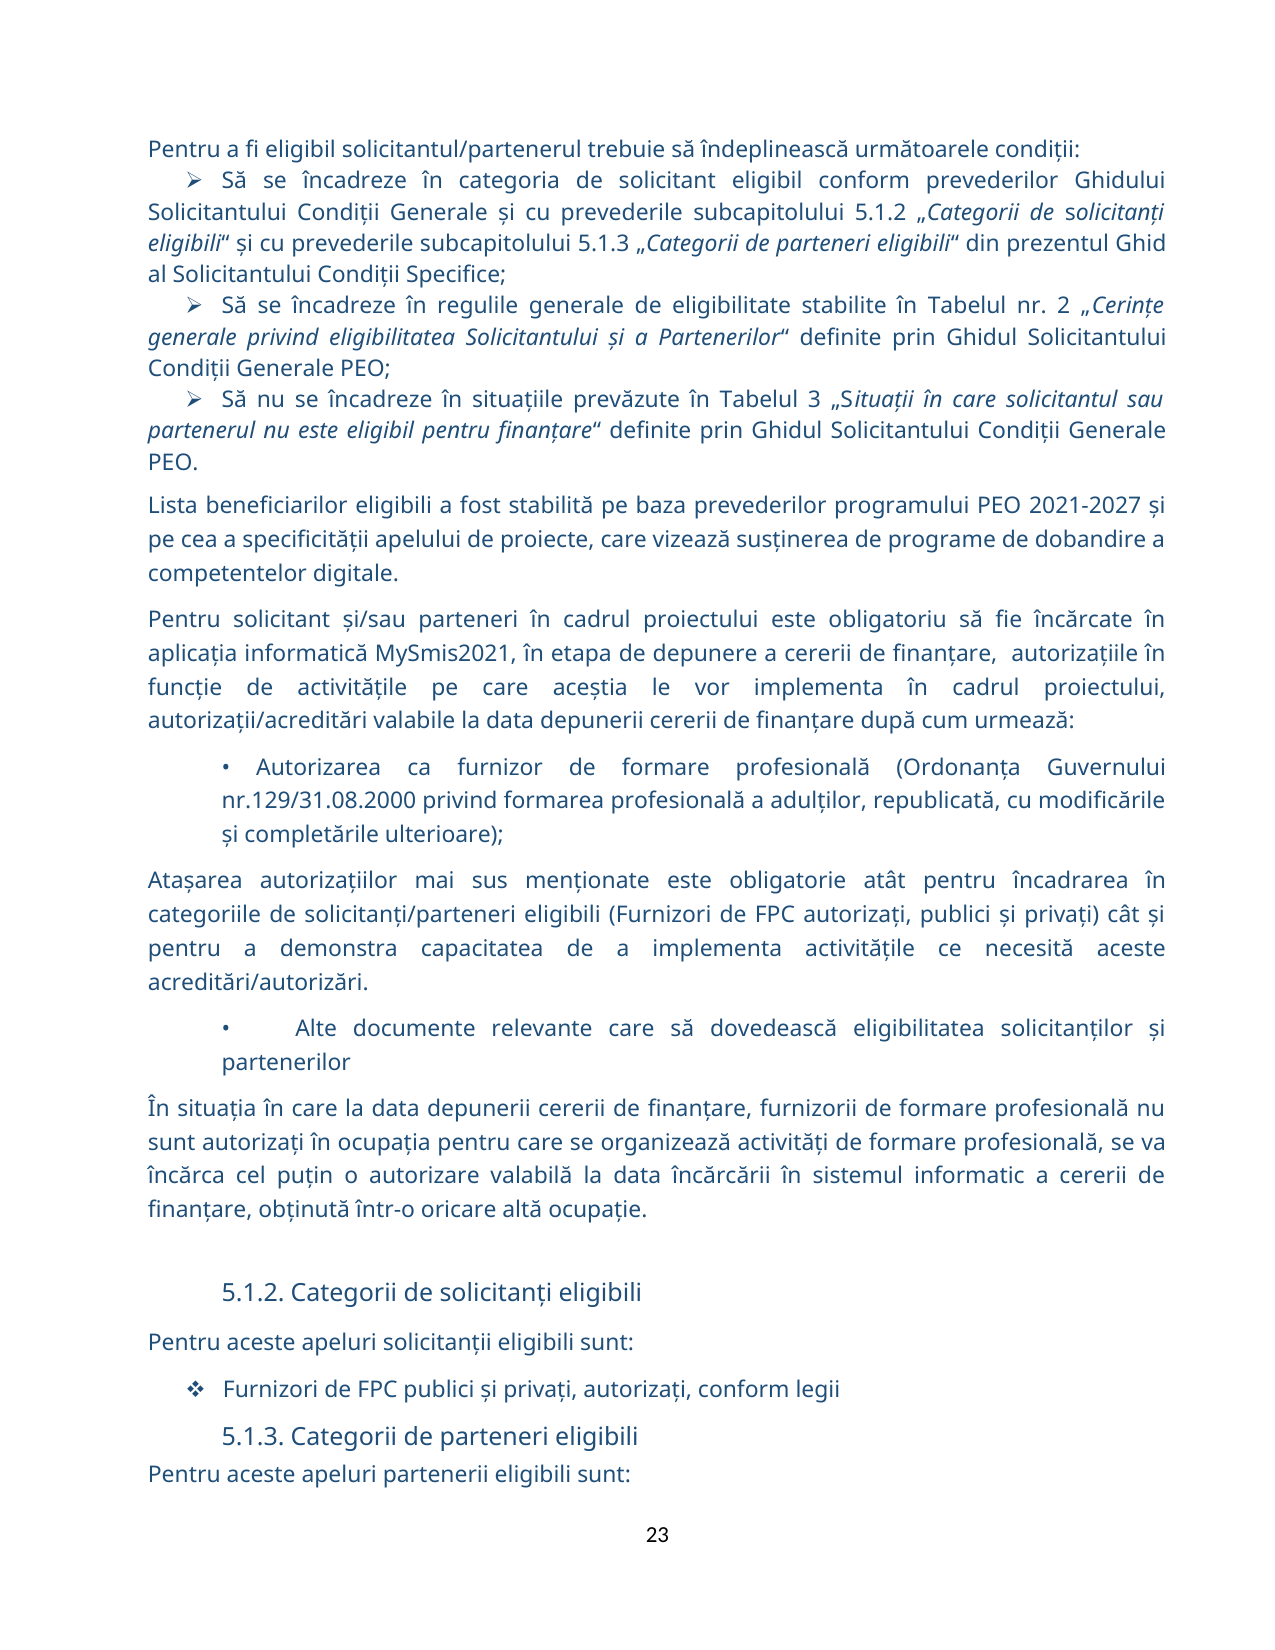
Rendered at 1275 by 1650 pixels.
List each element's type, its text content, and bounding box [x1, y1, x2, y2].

text În situația în care la data depunerii cererii de finanțare, furnizorii de formare profesională nu sunt autorizați în ocupația pentru care se organizează activități de formare profesională, se va încărca cel puțin o autorizare valabilă la data încărcării în sistemul informatic a cererii de finanțare, obținută într-o oricare altă ocupație. [148, 1092, 1167, 1224]
text Pentru aceste apeluri partenerii eligibili sunt: [148, 1458, 1167, 1489]
subtitle 5.1.2. Categorii de solicitanţi eligibili [148, 1274, 1167, 1309]
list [185, 1372, 1167, 1404]
text • Alte documente relevante care să dovedească eligibilitatea solicitanților și partenerilor [221, 1012, 1167, 1077]
text Pentru aceste apeluri solicitanții eligibili sunt: [148, 1326, 1167, 1357]
list Să se încadreze în categoria de solicitant eligibil conform prevederilor Ghidului Solicitantului Condiții Generale și cu prevederile subcapitolului 5.1.2 „Categorii de solicitanți eligibili“ și cu prevederile subcapitolului 5.1.3 „Categorii de parteneri eligibili“ din prezentul Ghid al Solicitantului Condiții Specifice; [148, 164, 1167, 289]
text Atașarea autorizațiilor mai sus menționate este obligatorie atât pentru încadrarea în categoriile de solicitanți/parteneri eligibili (Furnizori de FPC autorizați, publici și privați) cât și pentru a demonstra capacitatea de a implementa activitățile ce necesită aceste acreditări/autorizări. [148, 864, 1167, 997]
text Pentru a fi eligibil solicitantul/partenerul trebuie să îndeplinească următoarele condiții: [148, 133, 1167, 164]
list Să se încadreze în regulile generale de eligibilitate stabilite în Tabelul nr. 2 „Cerințe generale privind eligibilitatea Solicitantului și a Partenerilor“ definite prin Ghidul Solicitantului Condiții Generale PEO; [148, 289, 1167, 383]
text • Autorizarea ca furnizor de formare profesională (Ordonanța Guvernului nr.129/31.08.2000 privind formarea profesională a adulților, republicată, cu modificările și completările ulterioare); [221, 750, 1167, 849]
subtitle 5.1.3. Categorii de parteneri eligibili [148, 1419, 1167, 1453]
text Pentru solicitant și/sau parteneri în cadrul proiectului este obligatoriu să fie încărcate în aplicația informatică MySmis2021, în etapa de depunere a cererii de finanțare, autorizațiile în funcție de activitățile pe care aceștia le vor implementa în cadrul proiectului, autorizații/acreditări valabile la data depunerii cererii de finanțare după cum urmează: [148, 603, 1167, 735]
text Lista beneficiarilor eligibili a fost stabilită pe baza prevederilor programului PEO 2021-2027 și pe cea a specificității apelului de proiecte, care vizează susținerea de programe de dobandire a competentelor digitale. [148, 489, 1167, 588]
list Să nu se încadreze în situațiile prevăzute în Tabelul 3 „Situații în care solicitantul sau partenerul nu este eligibil pentru finanțare“ definite prin Ghidul Solicitantului Condiții Generale PEO. [148, 383, 1167, 477]
